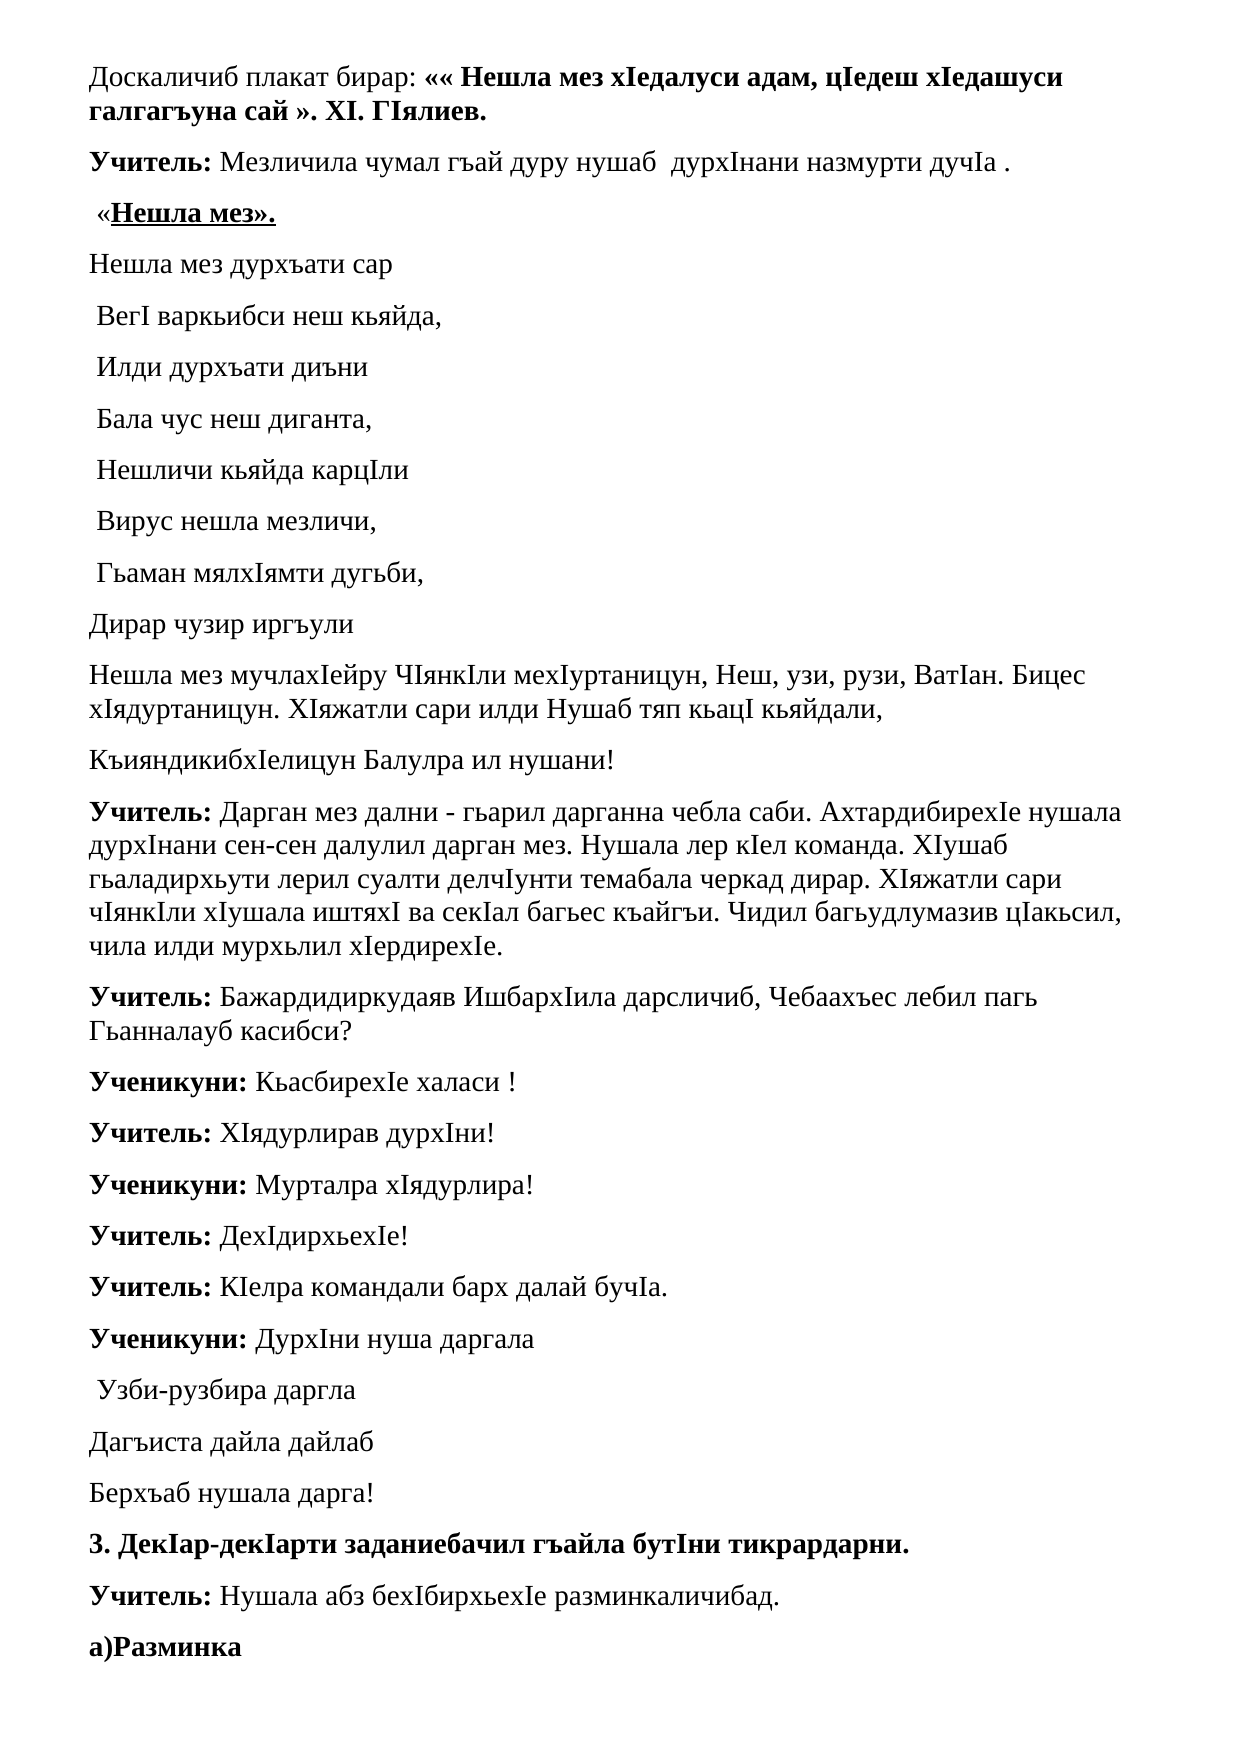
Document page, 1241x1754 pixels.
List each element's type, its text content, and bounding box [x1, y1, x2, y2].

text Бала чус неш диганта, [89, 401, 1152, 434]
text Учитель: Нушала абз бехIбирхьехIе разминкаличибад. [89, 1578, 1152, 1611]
text ВегI варкьибси неш кьяйда, [89, 298, 1152, 332]
text Ученикуни: ДурхIни нуша даргала [89, 1321, 1152, 1354]
text Вирус нешла мезличи, [89, 503, 1152, 537]
text Ученикуни: Мурталра хIядурлира! [89, 1167, 1152, 1200]
text Дагъиста дайла дайлаб [89, 1424, 1152, 1457]
text Учитель: Мезличила чумал гъай дуру нушаб дурхIнани назмурти дучIа . [89, 144, 1152, 177]
text Узби-рузбира даргла [89, 1372, 1152, 1406]
text а)Разминка [89, 1629, 1152, 1663]
text Нешличи кьяйда карцIли [89, 452, 1152, 486]
text Доскаличиб плакат бирар: «« Нешла мез хIедалуси адам, цIедеш хIедашуси галгагъуна сай ». ХI. ГIялиев. [89, 59, 1152, 126]
text КъияндикибхIелицун Балулра ил нушани! [89, 742, 1152, 776]
text Учитель: ДехIдирхьехIе! [89, 1218, 1152, 1252]
text Учитель: ХIядурлирав дурхIни! [89, 1116, 1152, 1149]
text 3. ДекIар-декIарти заданиебачил гъайла бутIни тикрардарни. [89, 1526, 1152, 1560]
text Учитель: Дарган мез дални - гьарил дарганна чебла саби. АхтардибирехIе нушала дурхIнани сен-сен далулил дарган мез. Нушала лер кIел команда. ХIушаб гьаладирхьути лерил суалти делчIунти темабала черкад дирар. ХIяжатли сари чIянкIли хIушала иштяхI ва секIал багьес къайгъи. Чидил багьудлумазив цIакьсил, чила илди мурхьлил хIердирехIе. [89, 794, 1152, 961]
text Нешла мез дурхъати сар [89, 247, 1152, 280]
text «Нешла мез». [89, 195, 1152, 229]
text Гьаман мялхIямти дугьби, [89, 555, 1152, 588]
text Дирар чузир иргъули [89, 606, 1152, 640]
text Илди дурхъати диъни [89, 349, 1152, 383]
text Нешла мез мучлахIейру ЧIянкIли мехIуртаницун, Неш, узи, рузи, ВатIан. Бицес хIядуртаницун. ХIяжатли сари илди Нушаб тяп кьацI кьяйдали, [89, 657, 1152, 724]
text Берхъаб нушала дарга! [89, 1475, 1152, 1508]
text Учитель: КIелра командали барх далай бучIа. [89, 1269, 1152, 1303]
text Ученикуни: КьасбирехIе халаси ! [89, 1064, 1152, 1098]
text Учитель: Бажардидиркудаяв ИшбархIила дарсличиб, Чебаахъес лебил пагь Гьанналауб касибси? [89, 979, 1152, 1046]
